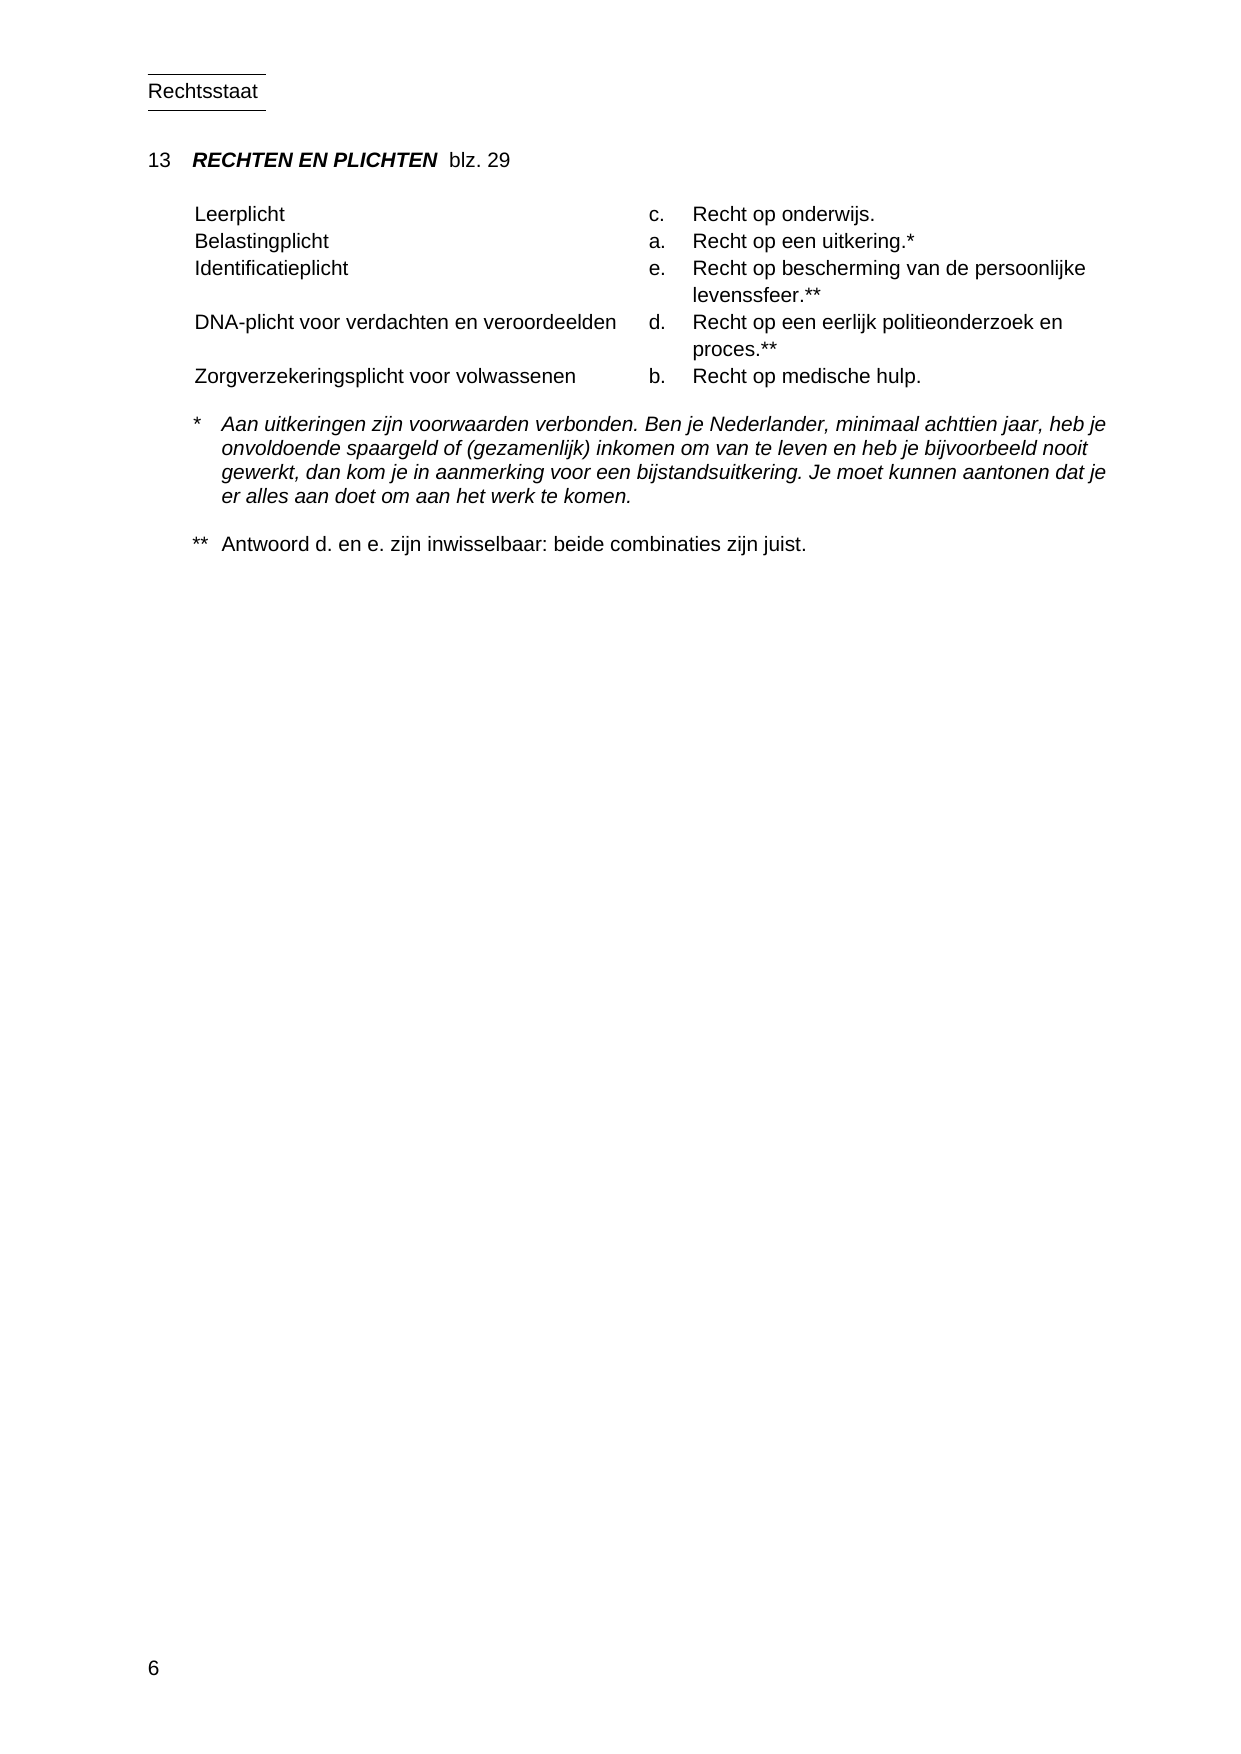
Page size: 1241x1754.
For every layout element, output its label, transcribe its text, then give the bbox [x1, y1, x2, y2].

table_header Leerplicht [183, 199, 637, 226]
text 13 RECHTEN EN PLICHTEN blz. 29 [148, 148, 1125, 172]
table_cell e. [637, 253, 681, 307]
table_cell Belastingplicht [183, 226, 637, 253]
table_header Recht op onderwijs. [681, 199, 1151, 226]
table_cell Recht op een eerlijk politieonderzoek en proces.** [681, 307, 1151, 361]
text * Aan uitkeringen zijn voorwaarden verbonden. Ben je Nederlander, minimaal achttien jaar, heb je onvoldoende spaargeld of (gezamenlijk) inkomen om van te leven en heb je bijvoorbeeld nooit gewerkt, dan kom je in aanmerking voor een bijstandsuitkering. Je moet kunnen aantonen dat je er alles aan doet om aan het werk te komen. [192, 412, 1125, 508]
table_cell b. [637, 361, 681, 388]
table_cell a. [637, 226, 681, 253]
table_cell Zorgverzekeringsplicht voor volwassenen [183, 361, 637, 388]
table_header c. [637, 199, 681, 226]
table_cell Recht op een uitkering.* [681, 226, 1151, 253]
table_cell Identificatieplicht [183, 253, 637, 307]
table_cell DNA-plicht voor verdachten en veroordeelden [183, 307, 637, 361]
table_cell Recht op medische hulp. [681, 361, 1151, 388]
table_cell d. [637, 307, 681, 361]
table_cell Recht op bescherming van de persoonlijke levenssfeer.** [681, 253, 1151, 307]
text ** Antwoord d. en e. zijn inwisselbaar: beide combinaties zijn juist. [192, 532, 1125, 556]
